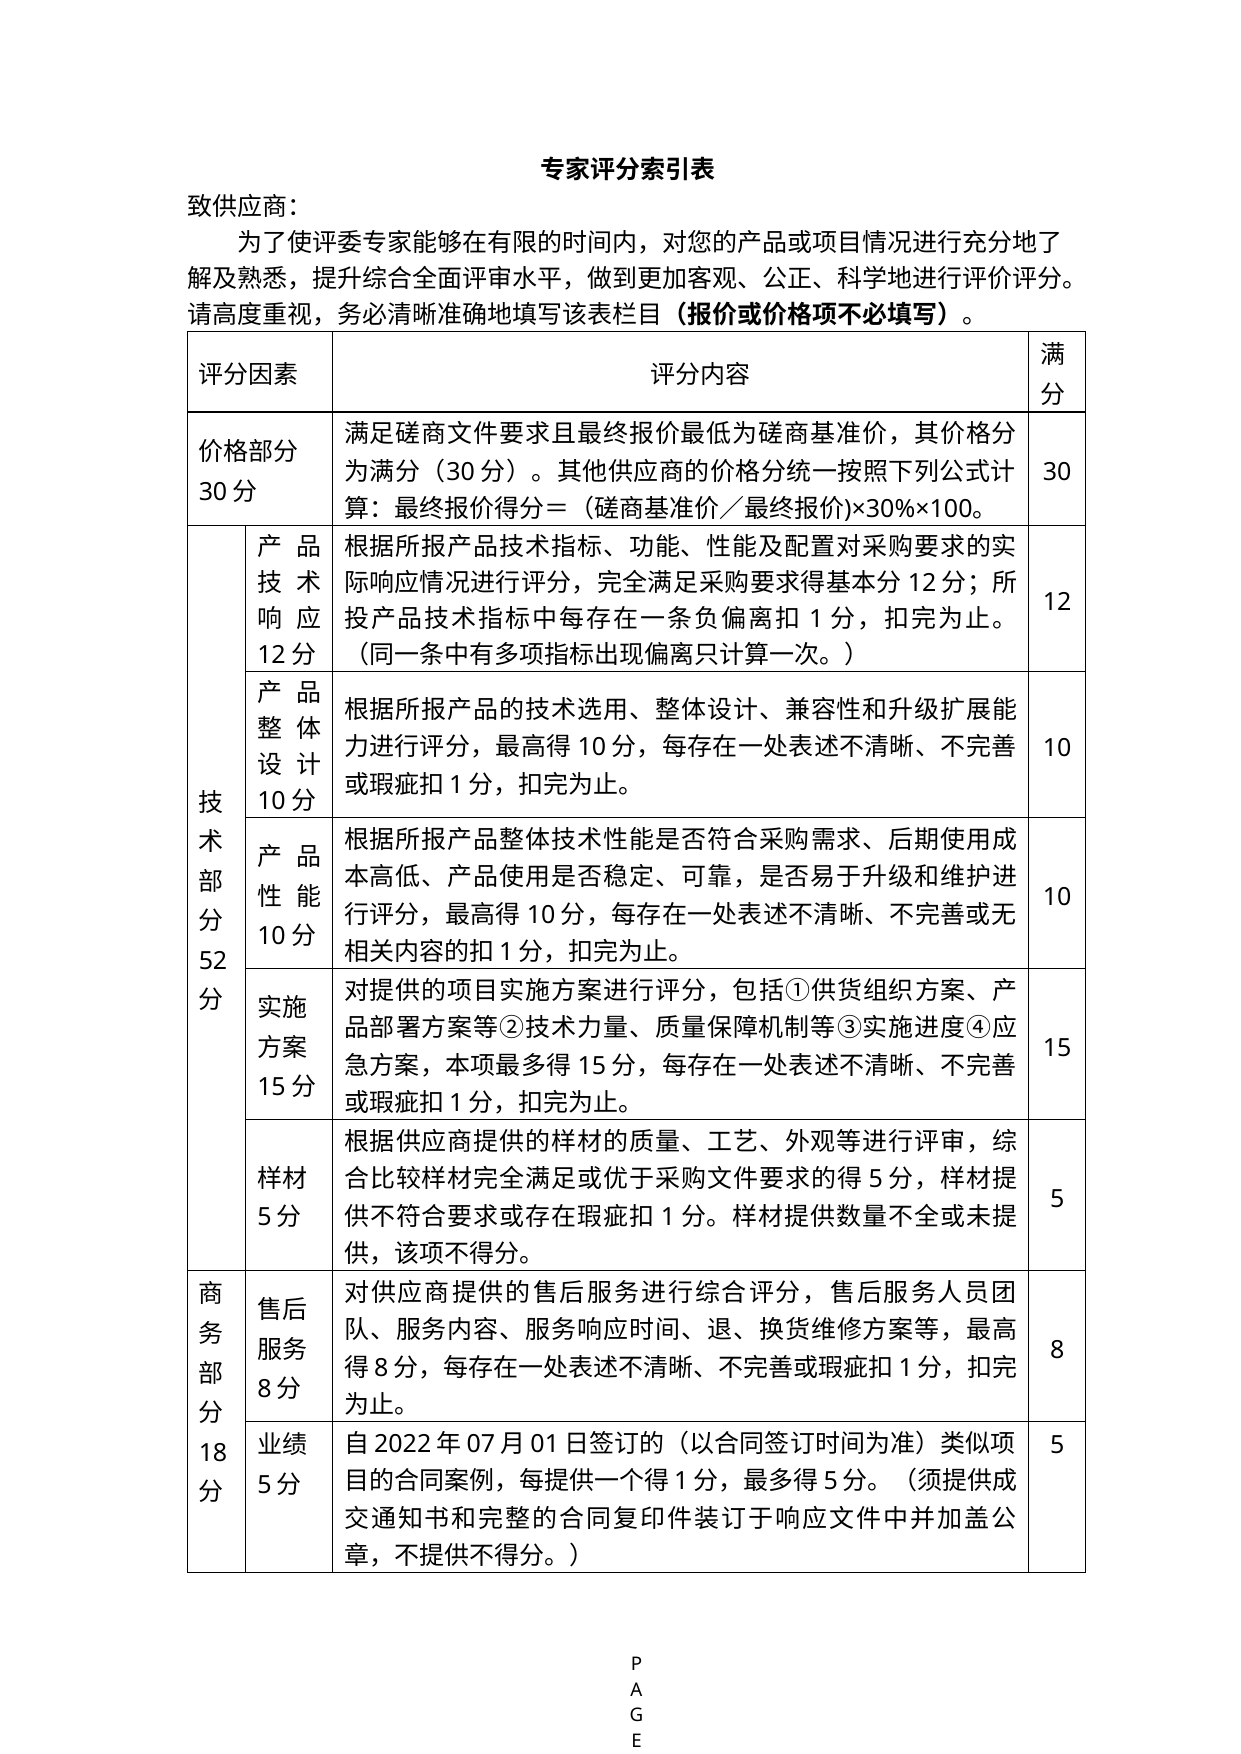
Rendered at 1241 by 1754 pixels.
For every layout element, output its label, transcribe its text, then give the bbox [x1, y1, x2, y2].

table_cell 8 [1029, 1271, 1085, 1421]
table_cell 10 [1029, 672, 1085, 817]
table_cell 价格部分 30分 [188, 413, 332, 525]
table_cell 根据所报产品技术指标、功能、性能及配置对采购要求的实际响应情况进行评分，完全满足采购要求得基本分12分；所投产品技术指标中每存在一条负偏离扣1分，扣完为止。（同一条中有多项指标出现偏离只计算一次。） [333, 526, 1028, 671]
list 专家评分索引表 [187, 150, 1067, 186]
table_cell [333, 1422, 1028, 1572]
table_cell 商务 部分 18分 [188, 1271, 245, 1572]
table_cell 根据所报产品的技术选用、整体设计、兼容性和升级扩展能力进行评分，最高得10分，每存在一处表述不清晰、不完善或瑕疵扣1分，扣完为止。 [333, 672, 1028, 817]
table_cell 产品整体设计10分 [246, 672, 332, 817]
list 致供应商： [187, 186, 1067, 222]
list 为了使评委专家能够在有限的时间内，对您的产品或项目情况进行充分地了解及熟悉，提升综合全面评审水平，做到更加客观、公正、科学地进行评价评分。请高度重视，务必清晰准确地填写该表栏目（报价或价格项不必填写）。 [187, 222, 1067, 331]
table_cell 对提供的项目实施方案进行评分，包括①供货组织方案、产品部署方案等②技术力量、质量保障机制等③实施进度④应急方案，本项最多得15分，每存在一处表述不清晰、不完善或瑕疵扣1分，扣完为止。 [333, 969, 1028, 1119]
table_cell 15 [1029, 969, 1085, 1119]
table_cell 业绩 5分 [246, 1422, 332, 1572]
table_cell 实施 方案 15分 [246, 969, 332, 1119]
table_header 满分 [1029, 332, 1085, 411]
table_cell 根据供应商提供的样材的质量、工艺、外观等进行评审，综合比较样材完全满足或优于采购文件要求的得5分，样材提供不符合要求或存在瑕疵扣1分。样材提供数量不全或未提供，该项不得分。 [333, 1120, 1028, 1270]
table_header 评分内容 [333, 332, 1028, 411]
table_cell 根据所报产品整体技术性能是否符合采购需求、后期使用成本高低、产品使用是否稳定、可靠，是否易于升级和维护进行评分，最高得10分，每存在一处表述不清晰、不完善或无相关内容的扣1分，扣完为止。 [333, 818, 1028, 968]
table_cell 产品性能10分 [246, 818, 332, 968]
table_cell 售后 服务 8分 [246, 1271, 332, 1421]
table_cell 满足磋商文件要求且最终报价最低为磋商基准价，其价格分为满分（30分）。其他供应商的价格分统一按照下列公式计算：最终报价得分＝（磋商基准价／最终报价)×30%×100。 [333, 413, 1028, 525]
table_cell 样材 5分 [246, 1120, 332, 1270]
table_header 评分因素 [188, 332, 332, 411]
table_cell 12 [1029, 526, 1085, 671]
table_cell 5 [1029, 1120, 1085, 1270]
table_cell 30 [1029, 413, 1085, 525]
table_cell 5 [1029, 1422, 1085, 1572]
table_cell 对供应商提供的售后服务进行综合评分，售后服务人员团队、服务内容、服务响应时间、退、换货维修方案等，最高得8分，每存在一处表述不清晰、不完善或瑕疵扣1分，扣完为止。 [333, 1271, 1028, 1421]
table_cell 技术 部分 52分 [188, 526, 245, 1270]
table_cell 产品技术响应12分 [246, 526, 332, 671]
table_cell 10 [1029, 818, 1085, 968]
